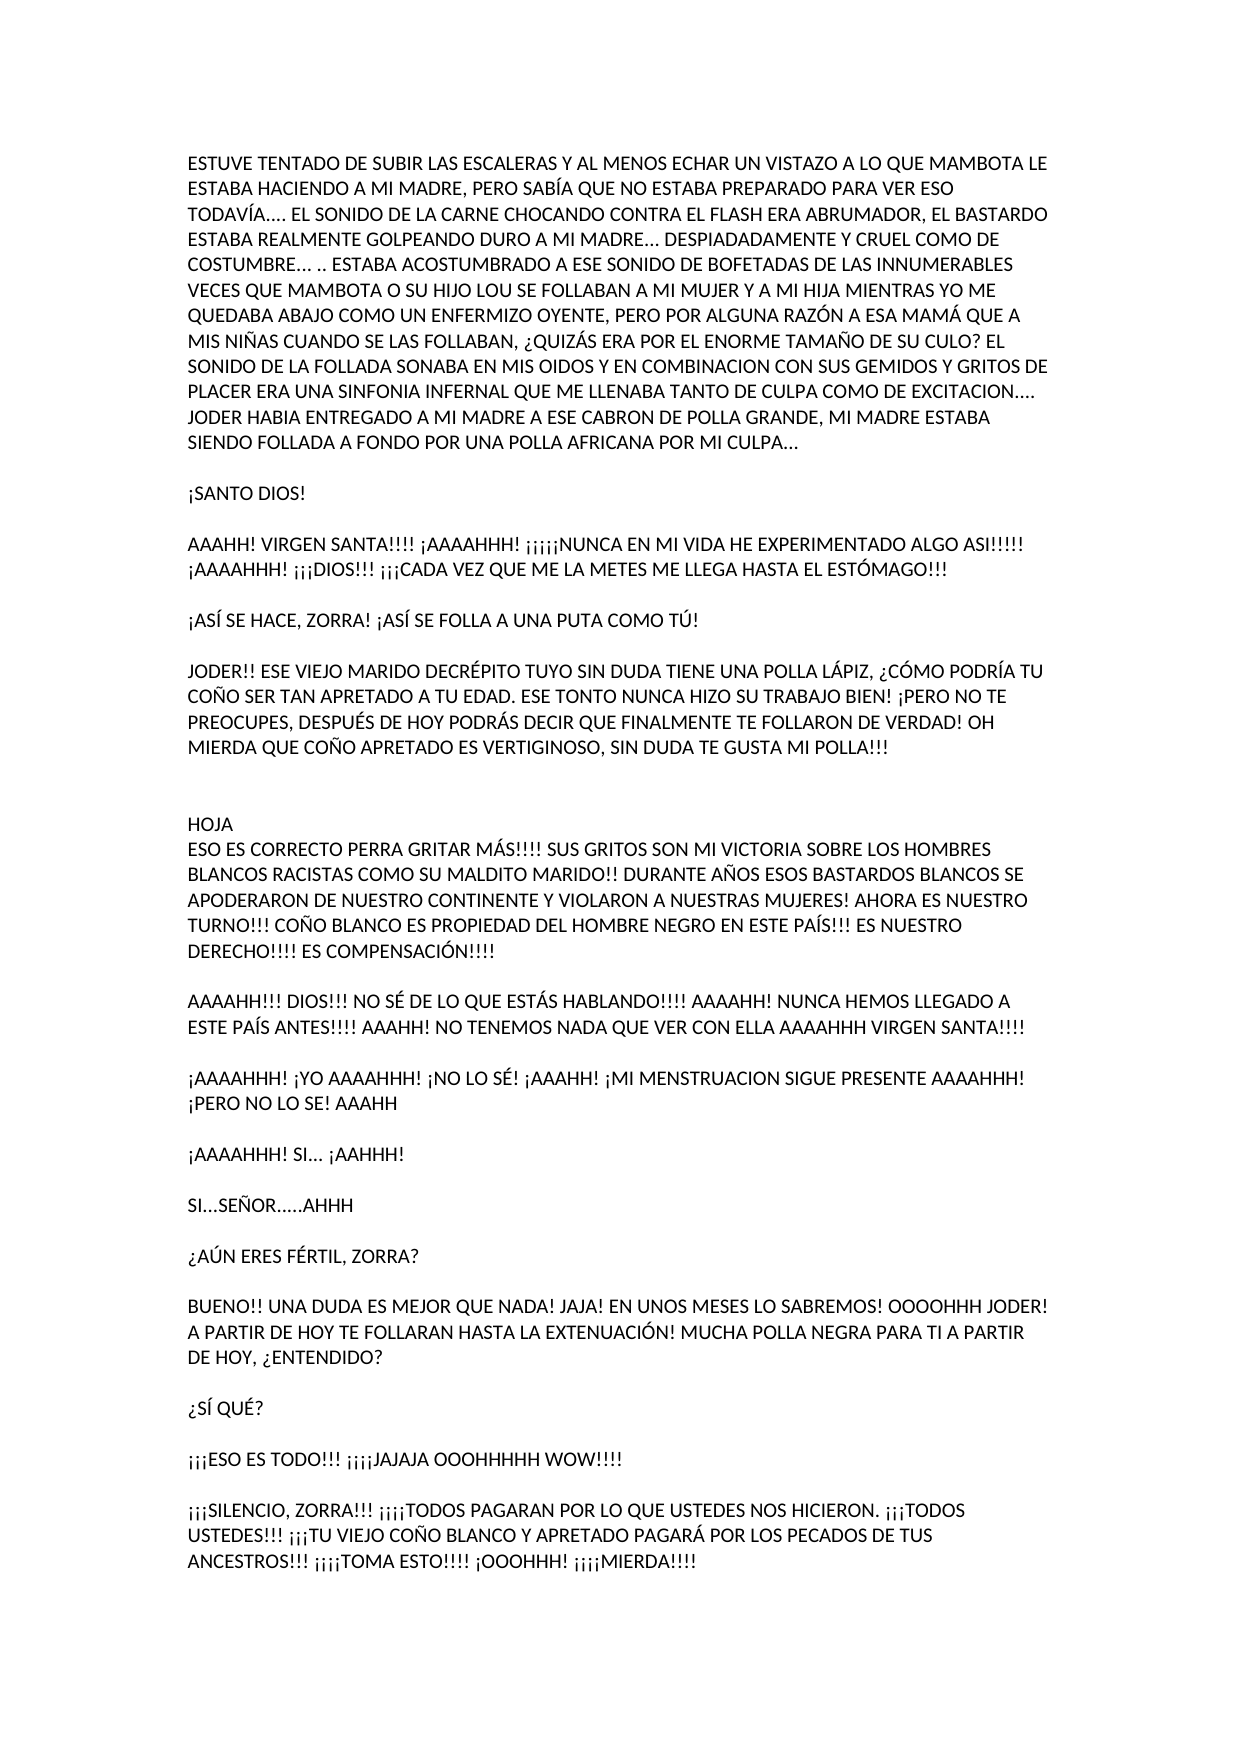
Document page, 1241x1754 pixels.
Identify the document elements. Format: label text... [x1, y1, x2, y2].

text JODER!! ESE VIEJO MARIDO DECRÉPITO TUYO SIN DUDA TIENE UNA POLLA LÁPIZ, ¿CÓMO PODRÍA TU COÑO SER TAN APRETADO A TU EDAD. ESE TONTO NUNCA HIZO SU TRABAJO BIEN! ¡PERO NO TE PREOCUPES, DESPUÉS DE HOY PODRÁS DECIR QUE FINALMENTE TE FOLLARON DE VERDAD! OH MIERDA QUE COÑO APRETADO ES VERTIGINOSO, SIN DUDA TE GUSTA MI POLLA!!! [187, 658, 1053, 760]
text ¡AAAAHHH! SI... ¡AAHHH! [187, 1141, 1053, 1167]
text ¡ASÍ SE HACE, ZORRA! ¡ASÍ SE FOLLA A UNA PUTA COMO TÚ! [187, 607, 1053, 633]
text ¡¡¡SILENCIO, ZORRA!!! ¡¡¡¡TODOS PAGARAN POR LO QUE USTEDES NOS HICIERON. ¡¡¡TODOS USTEDES!!! ¡¡¡TU VIEJO COÑO BLANCO Y APRETADO PAGARÁ POR LOS PECADOS DE TUS ANCESTROS!!! ¡¡¡¡TOMA ESTO!!!! ¡OOOHHH! ¡¡¡¡MIERDA!!!! [187, 1497, 1053, 1573]
text ¿AÚN ERES FÉRTIL, ZORRA? [187, 1243, 1053, 1268]
text ESO ES CORRECTO PERRA GRITAR MÁS!!!! SUS GRITOS SON MI VICTORIA SOBRE LOS HOMBRES BLANCOS RACISTAS COMO SU MALDITO MARIDO!! DURANTE AÑOS ESOS BASTARDOS BLANCOS SE APODERARON DE NUESTRO CONTINENTE Y VIOLARON A NUESTRAS MUJERES! AHORA ES NUESTRO TURNO!!! COÑO BLANCO ES PROPIEDAD DEL HOMBRE NEGRO EN ESTE PAÍS!!! ES NUESTRO DERECHO!!!! ES COMPENSACIÓN!!!! [187, 836, 1053, 963]
text BUENO!! UNA DUDA ES MEJOR QUE NADA! JAJA! EN UNOS MESES LO SABREMOS! OOOOHHH JODER! A PARTIR DE HOY TE FOLLARAN HASTA LA EXTENUACIÓN! MUCHA POLLA NEGRA PARA TI A PARTIR DE HOY, ¿ENTENDIDO? [187, 1294, 1053, 1370]
text HOJA [187, 811, 1053, 836]
text ¡SANTO DIOS! [187, 480, 1053, 506]
text ¡AAAAHHH! ¡YO AAAAHHH! ¡NO LO SÉ! ¡AAAHH! ¡MI MENSTRUACION SIGUE PRESENTE AAAAHHH! ¡PERO NO LO SE! AAAHH [187, 1065, 1053, 1116]
text AAAAHH!!! DIOS!!! NO SÉ DE LO QUE ESTÁS HABLANDO!!!! AAAAHH! NUNCA HEMOS LLEGADO A ESTE PAÍS ANTES!!!! AAAHH! NO TENEMOS NADA QUE VER CON ELLA AAAAHHH VIRGEN SANTA!!!! [187, 989, 1053, 1039]
text AAAHH! VIRGEN SANTA!!!! ¡AAAAHHH! ¡¡¡¡¡NUNCA EN MI VIDA HE EXPERIMENTADO ALGO ASI!!!!! ¡AAAAHHH! ¡¡¡DIOS!!! ¡¡¡CADA VEZ QUE ME LA METES ME LLEGA HASTA EL ESTÓMAGO!!! [187, 531, 1053, 582]
text ¡¡¡ESO ES TODO!!! ¡¡¡¡JAJAJA OOOHHHHH WOW!!!! [187, 1446, 1053, 1472]
text SI...SEÑOR.....AHHH [187, 1192, 1053, 1217]
text ESTUVE TENTADO DE SUBIR LAS ESCALERAS Y AL MENOS ECHAR UN VISTAZO A LO QUE MAMBOTA LE ESTABA HACIENDO A MI MADRE, PERO SABÍA QUE NO ESTABA PREPARADO PARA VER ESO TODAVÍA.... EL SONIDO DE LA CARNE CHOCANDO CONTRA EL FLASH ERA ABRUMADOR, EL BASTARDO ESTABA REALMENTE GOLPEANDO DURO A MI MADRE... DESPIADADAMENTE Y CRUEL COMO DE COSTUMBRE... .. ESTABA ACOSTUMBRADO A ESE SONIDO DE BOFETADAS DE LAS INNUMERABLES VECES QUE MAMBOTA O SU HIJO LOU SE FOLLABAN A MI MUJER Y A MI HIJA MIENTRAS YO ME QUEDABA ABAJO COMO UN ENFERMIZO OYENTE, PERO POR ALGUNA RAZÓN A ESA MAMÁ QUE A MIS NIÑAS CUANDO SE LAS FOLLABAN, ¿QUIZÁS ERA POR EL ENORME TAMAÑO DE SU CULO? EL SONIDO DE LA FOLLADA SONABA EN MIS OIDOS Y EN COMBINACION CON SUS GEMIDOS Y GRITOS DE PLACER ERA UNA SINFONIA INFERNAL QUE ME LLENABA TANTO DE CULPA COMO DE EXCITACION.... JODER HABIA ENTREGADO A MI MADRE A ESE CABRON DE POLLA GRANDE, MI MADRE ESTABA SIENDO FOLLADA A FONDO POR UNA POLLA AFRICANA POR MI CULPA... [187, 150, 1053, 455]
text ¿SÍ QUÉ? [187, 1395, 1053, 1421]
